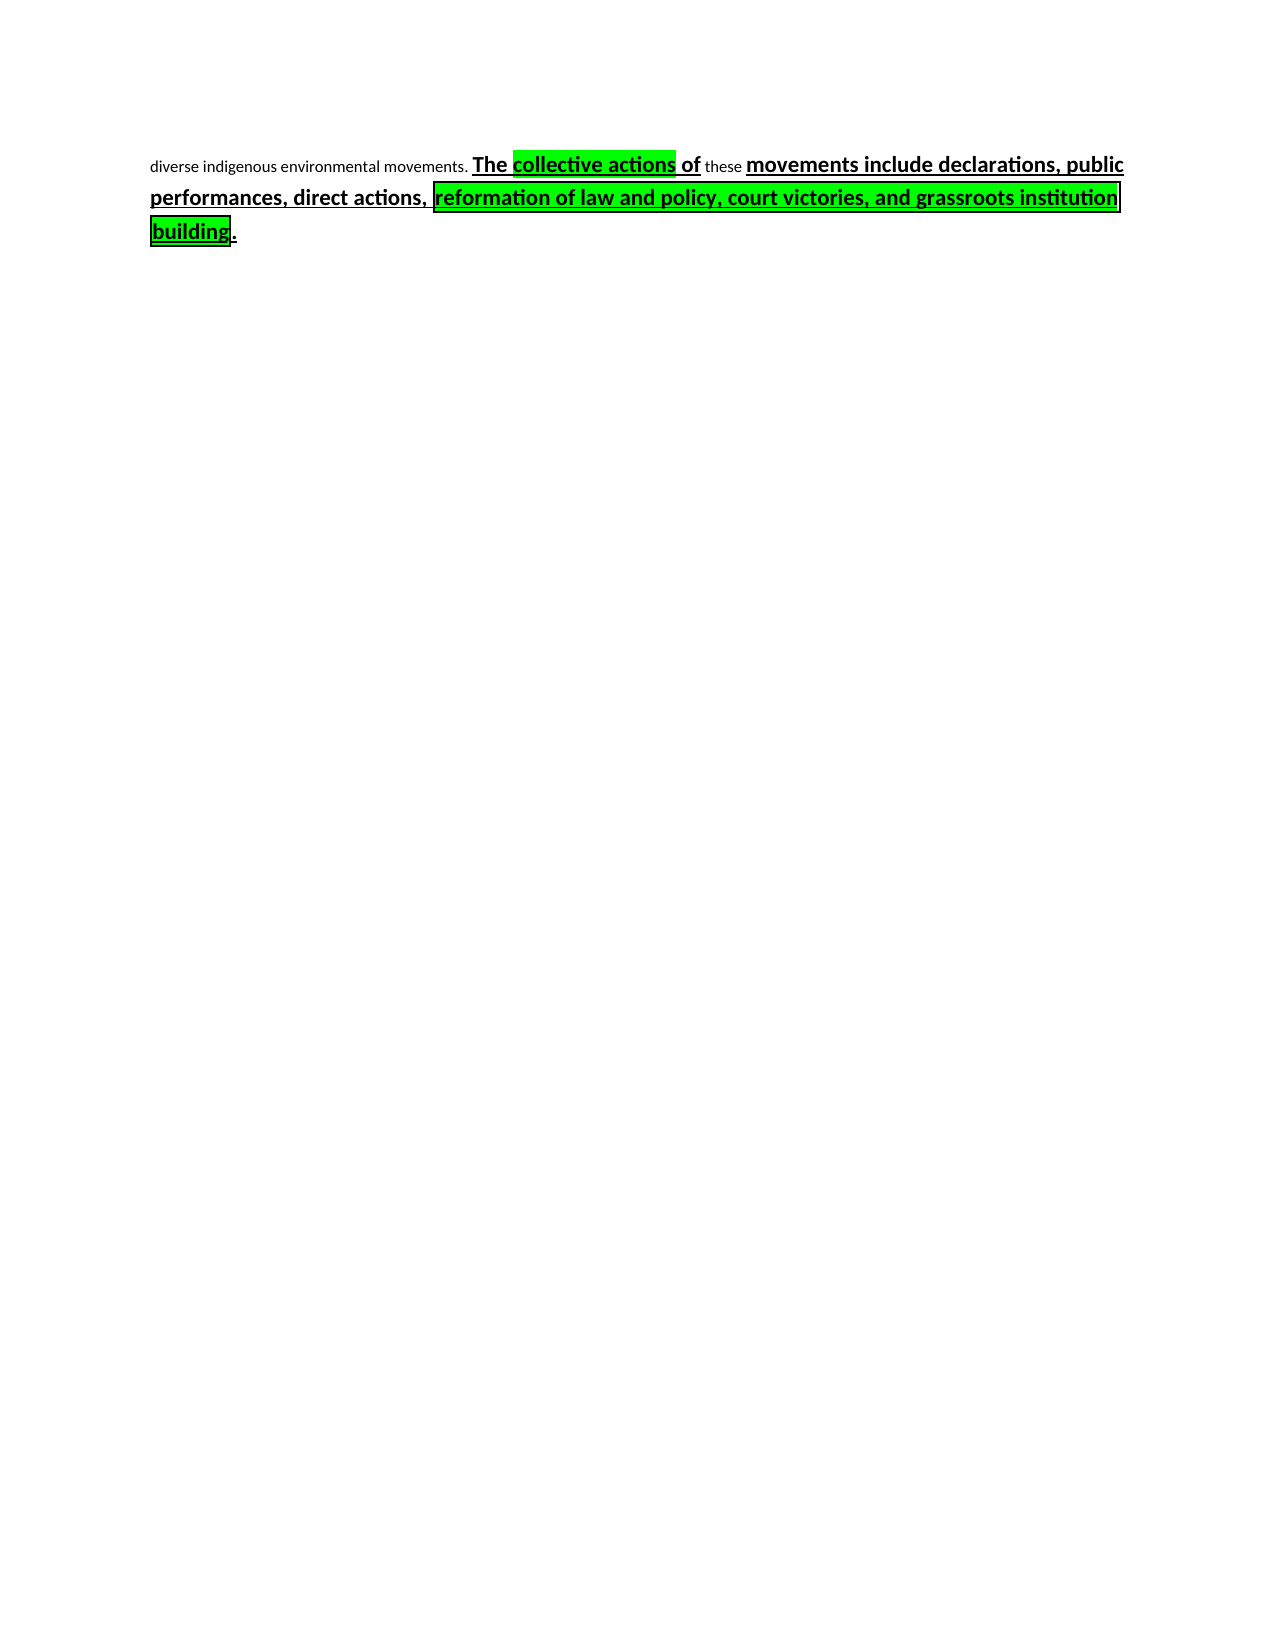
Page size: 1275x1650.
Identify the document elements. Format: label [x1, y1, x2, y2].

text [150, 150, 1125, 247]
